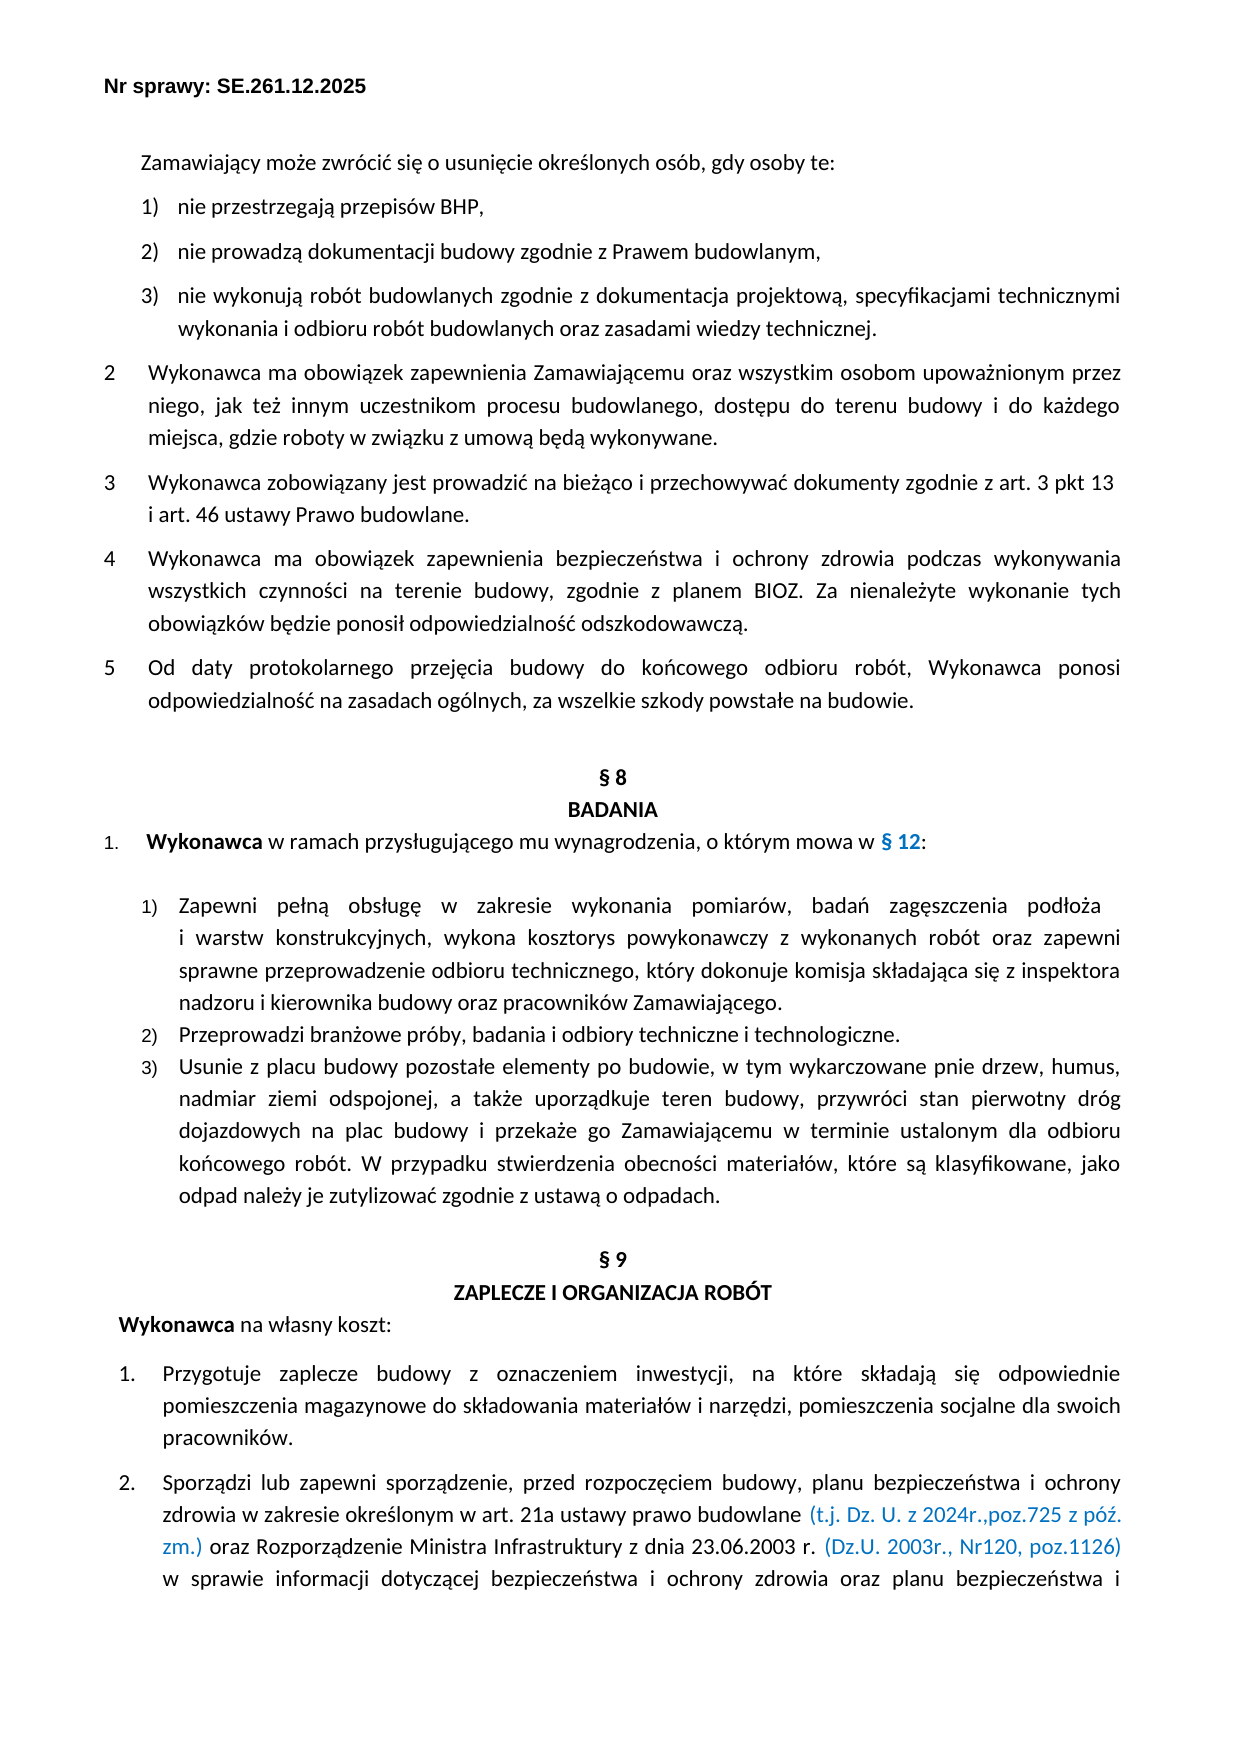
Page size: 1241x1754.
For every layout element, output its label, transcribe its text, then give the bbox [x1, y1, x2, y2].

list nie prowadzą dokumentacji budowy zgodnie z Prawem budowlanym, [141, 237, 1122, 265]
list nie wykonują robót budowlanych zgodnie z dokumentacja projektową, specyfikacjami technicznymi wykonania i odbioru robót budowlanych oraz zasadami wiedzy technicznej. [141, 282, 1122, 342]
text § 9 [103, 1245, 1122, 1273]
text § 8 [103, 763, 1122, 791]
list nie przestrzegają przepisów BHP, [141, 192, 1122, 220]
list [118, 1468, 1122, 1592]
text BADANIA [103, 795, 1122, 823]
text Zamawiający może zwrócić się o usunięcie określonych osób, gdy osoby te: [103, 148, 1122, 176]
list Zapewni pełną obsługę w zakresie wykonania pomiarów, badań zagęszczenia podłoża i warstw konstrukcyjnych, wykona kosztorys powykonawczy z wykonanych robót oraz zapewni sprawne przeprowadzenie odbioru technicznego, który dokonuje komisja składająca się z inspektora nadzoru i kierownika budowy oraz pracowników Zamawiającego. [141, 891, 1122, 1016]
list Usunie z placu budowy pozostałe elementy po budowie, w tym wykarczowane pnie drzew, humus, nadmiar ziemi odspojonej, a także uporządkuje teren budowy, przywróci stan pierwotny dróg dojazdowych na plac budowy i przekaże go Zamawiającemu w terminie ustalonym dla odbioru końcowego robót. W przypadku stwierdzenia obecności materiałów, które są klasyfikowane, jako odpad należy je zutylizować zgodnie z ustawą o odpadach. [141, 1052, 1122, 1209]
list Wykonawca w ramach przysługującego mu wynagrodzenia, o którym mowa w § 12: [103, 827, 1122, 855]
text ZAPLECZE I ORGANIZACJA ROBÓT [103, 1278, 1122, 1306]
list Przeprowadzi branżowe próby, badania i odbiory techniczne i technologiczne. [141, 1020, 1122, 1048]
list Przygotuje zaplecze budowy z oznaczeniem inwestycji, na które składają się odpowiednie pomieszczenia magazynowe do składowania materiałów i narzędzi, pomieszczenia socjalne dla swoich pracowników. [118, 1359, 1122, 1451]
list Wykonawca zobowiązany jest prowadzić na bieżąco i przechowywać dokumenty zgodnie z art. 3 pkt 13 i art. 46 ustawy Prawo budowlane. [103, 468, 1122, 528]
list Od daty protokolarnego przejęcia budowy do końcowego odbioru robót, Wykonawca ponosi odpowiedzialność na zasadach ogólnych, za wszelkie szkody powstałe na budowie. [103, 653, 1122, 714]
text Wykonawca na własny koszt: [103, 1310, 1122, 1338]
list Wykonawca ma obowiązek zapewnienia bezpieczeństwa i ochrony zdrowia podczas wykonywania wszystkich czynności na terenie budowy, zgodnie z planem BIOZ. Za nienależyte wykonanie tych obowiązków będzie ponosił odpowiedzialność odszkodowawczą. [103, 544, 1122, 637]
list Wykonawca ma obowiązek zapewnienia Zamawiającemu oraz wszystkim osobom upoważnionym przez niego, jak też innym uczestnikom procesu budowlanego, dostępu do terenu budowy i do każdego miejsca, gdzie roboty w związku z umową będą wykonywane. [103, 358, 1122, 451]
